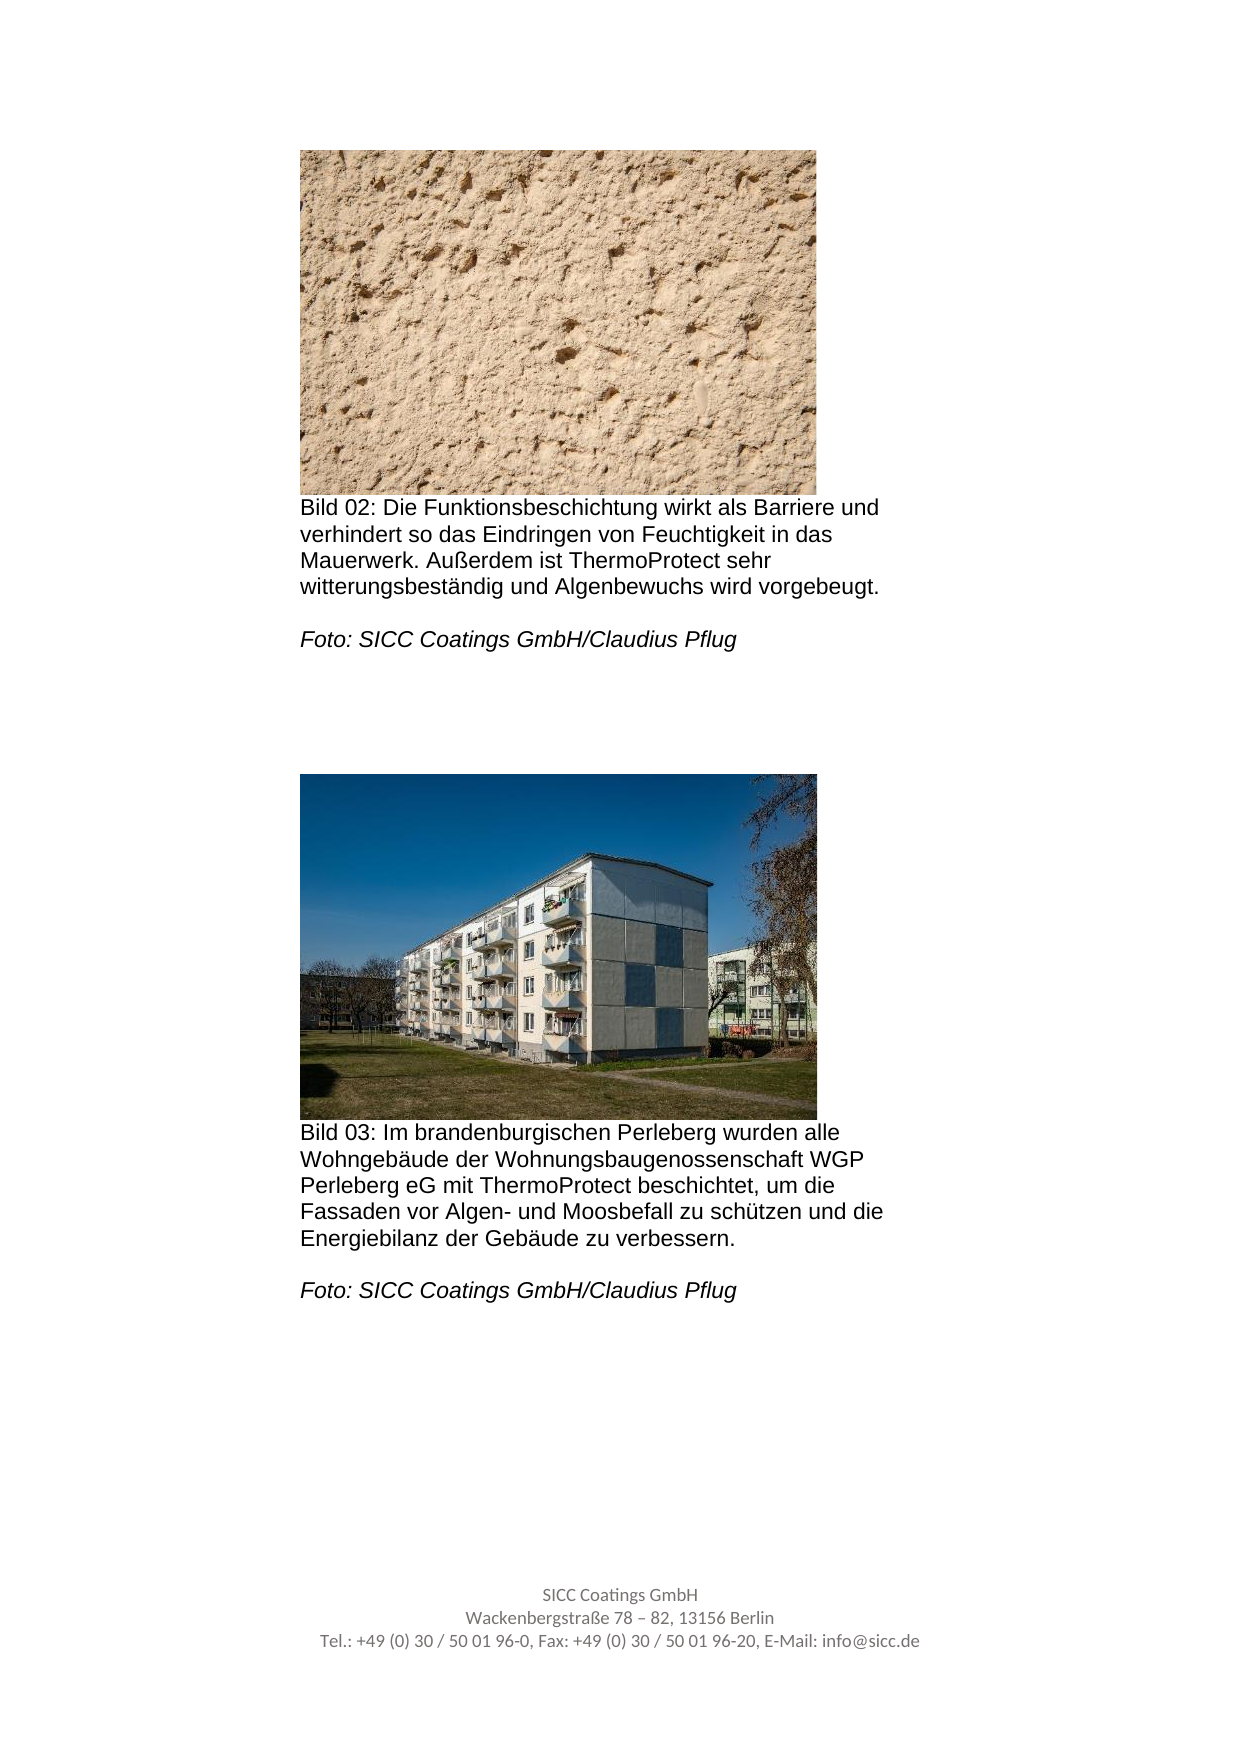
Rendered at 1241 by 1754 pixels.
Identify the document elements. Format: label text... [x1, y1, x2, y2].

text Foto: SICC Coatings GmbH/Claudius Pflug [300, 1277, 940, 1304]
text Bild 03: Im brandenburgischen Perleberg wurden alle Wohngebäude der Wohnungsbaugenossenschaft WGP Perleberg eG mit ThermoProtect beschichtet, um die Fassaden vor Algen- und Moosbefall zu schützen und die Energiebilanz der Gebäude zu verbessern. [300, 1119, 940, 1251]
text Bild 02: Die Funktionsbeschichtung wirkt als Barriere und verhindert so das Eindringen von Feuchtigkeit in das Mauerwerk. Außerdem ist ThermoProtect sehr witterungsbeständig und Algenbewuchs wird vorgebeugt. [300, 494, 940, 599]
picture [300, 150, 817, 495]
text Foto: SICC Coatings GmbH/Claudius Pflug [300, 626, 940, 652]
picture [300, 774, 818, 1120]
